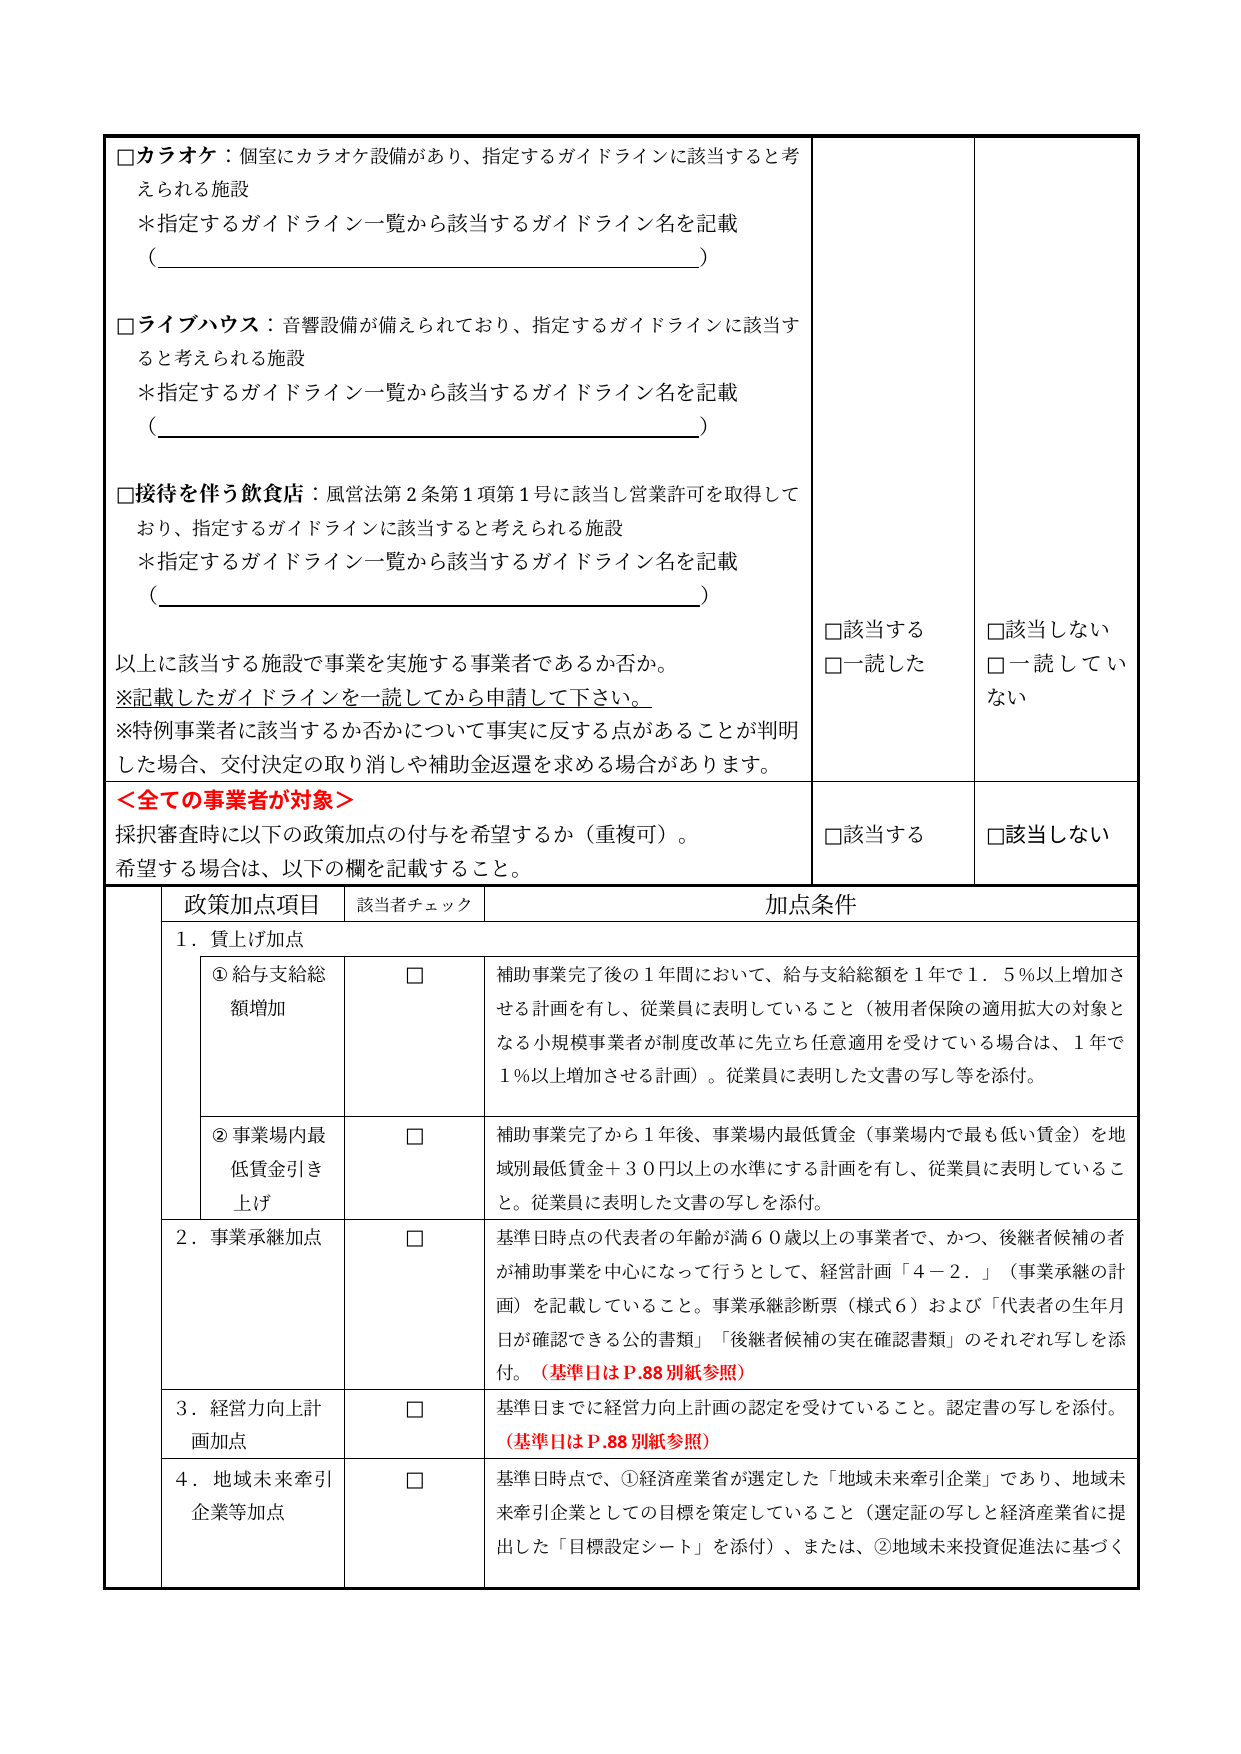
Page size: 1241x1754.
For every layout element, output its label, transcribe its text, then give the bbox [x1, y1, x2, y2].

table_cell □ [345, 957, 484, 1116]
table_cell ①給与支給総 額増加 [201, 957, 344, 1116]
table_cell 補助事業完了から１年後、事業場内最低賃金（事業場内で最も低い賃金）を地域別最低賃金＋３０円以上の水準にする計画を有し、従業員に表明していること。従業員に表明した文書の写しを添付。 [485, 1117, 1137, 1219]
table_cell □ [345, 1390, 484, 1458]
table_cell □ [345, 1117, 484, 1219]
table_cell □該当しない [975, 782, 1137, 884]
table_cell □希望する □該当する □一読した [813, 138, 974, 781]
table_cell ４．地域未来牽引企業等加点 [162, 1459, 344, 1587]
table_cell 基準日時点の代表者の年齢が満６０歳以上の事業者で、かつ、後継者候補の者が補助事業を中心になって行うとして、経営計画「４－２．」（事業承継の計画）を記載していること。事業承継診断票（様式６）および「代表者の生年月日が確認できる公的書類」「後継者候補の実在確認書類」のそれぞれ写しを添付。（基準日はＰ.88別紙参照） [485, 1220, 1137, 1389]
table_cell ②事業場内最 低賃金引き 上げ [201, 1117, 344, 1219]
table_cell １．賃上げ加点 [162, 922, 1137, 956]
table_cell □ [345, 1220, 484, 1389]
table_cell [975, 138, 1137, 781]
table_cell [485, 1459, 1137, 1587]
table_cell 基準日までに経営力向上計画の認定を受けていること。認定書の写しを添付。（基準日はＰ.88別紙参照） [485, 1390, 1137, 1458]
table_cell 加点条件 [485, 887, 1137, 921]
table_cell 該当者チェック [345, 887, 484, 921]
table_cell ＜全ての事業者が対象＞ 採択審査時に以下の政策加点の付与を希望するか（重複可）。 希望する場合は、以下の欄を記載すること。 [106, 782, 811, 884]
table_cell □ [345, 1459, 484, 1587]
table_cell 政策加点項目 [162, 887, 344, 921]
table_cell ２．事業承継加点 [162, 1220, 344, 1389]
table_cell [106, 138, 811, 781]
table_cell [106, 887, 161, 1389]
table_cell ３．経営力向上計 画加点 [162, 1390, 344, 1458]
table_cell □該当する [813, 782, 974, 884]
table_cell [162, 956, 200, 1219]
table_cell [106, 1389, 161, 1587]
table_cell 補助事業完了後の１年間において、給与支給総額を１年で１．５％以上増加させる計画を有し、従業員に表明していること（被用者保険の適用拡大の対象となる小規模事業者が制度改革に先立ち任意適用を受けている場合は、１年で１％以上増加させる計画）。従業員に表明した文書の写し等を添付。 [485, 957, 1137, 1116]
